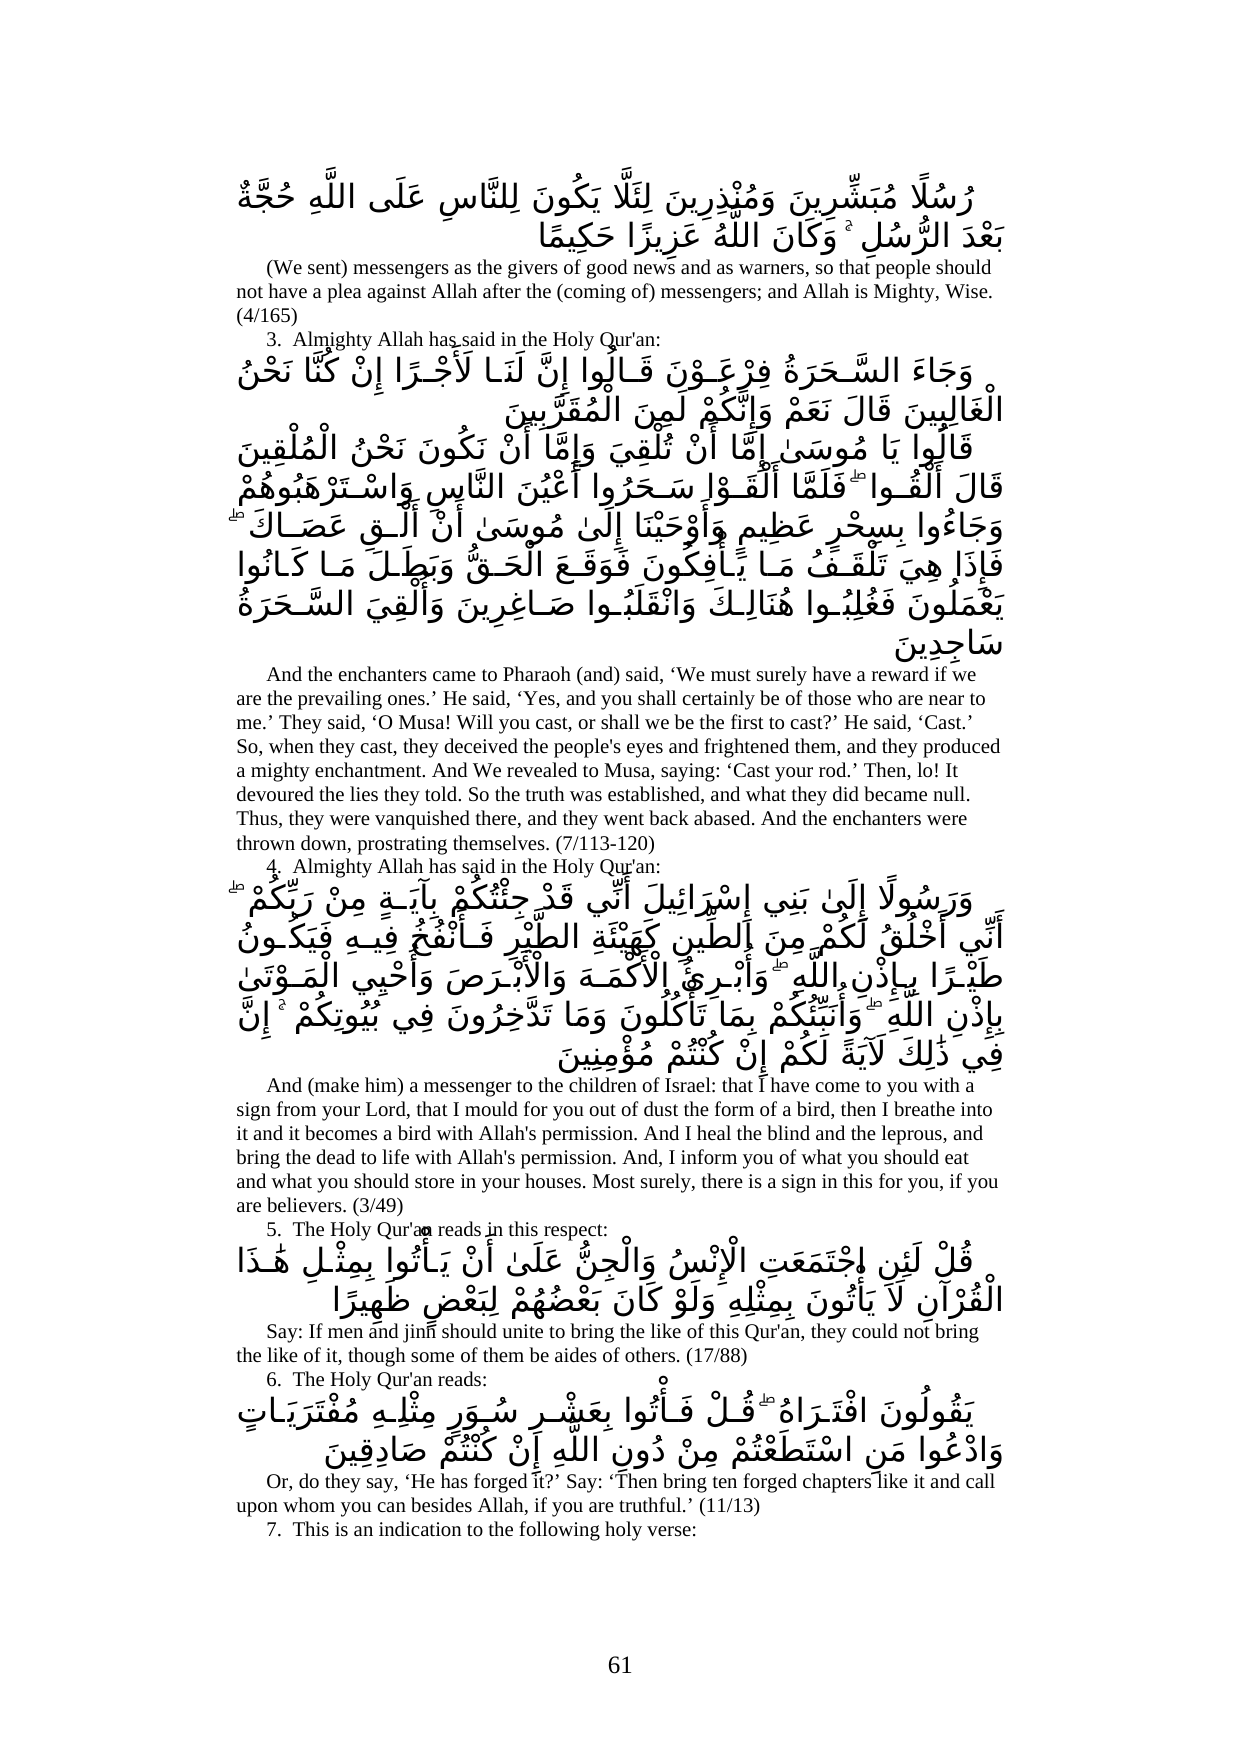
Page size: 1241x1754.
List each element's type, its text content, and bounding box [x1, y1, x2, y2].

text يَقُولُونَ افْتَرَاهُ ۖ قُلْ فَأْتُوا بِعَشْرِ سُوَرٍ مِثْلِهِ مُفْتَرَيَاتٍ وَادْعُوا مَنِ اسْتَطَعْتُمْ مِنْ دُونِ اللَّهِ إِنْ كُنْتُمْ صَادِقِينَ [236, 1391, 1004, 1469]
text And the enchanters came to Pharaoh (and) said, ‘We must surely have a reward if we are the prevailing ones.’ He said, ‘Yes, and you shall certainly be of those who are near to me.’ They said, ‘O Musa! Will you cast, or shall we be the first to cast?’ He said, ‘Cast.’ So, when they cast, they deceived the people's eyes and frightened them, and they produced a mighty enchantment. And We revealed to Musa, saying: ‘Cast your rod.’ Then, lo! It devoured the lies they told. So the truth was established, and what they did became null. Thus, they were vanquished there, and they went back abased. And the enchanters were thrown down, prostrating themselves. (7/113-120) [236, 662, 1004, 854]
text وَرَسُولًا إِلَىٰ بَنِي إِسْرَائِيلَ أَنِّي قَدْ جِئْتُكُمْ بِآيَةٍ مِنْ رَبِّكُمْ ۖ أَنِّي أَخْلُقُ لَكُمْ مِنَ الطِّينِ كَهَيْئَةِ الطَّيْرِ فَأَنْفُخُ فِيهِ فَيَكُونُ طَيْرًا بِإِذْنِ اللَّهِ ۖ وَأُبْرِئُ الْأَكْمَهَ وَالْأَبْرَصَ وَأُحْيِي الْمَوْتَىٰ بِإِذْنِ اللَّهِ ۖ وَأُنَبِّئُكُمْ بِمَا تَأْكُلُونَ وَمَا تَدَّخِرُونَ فِي بُيُوتِكُمْ ۚ إِنَّ فِي ذَٰلِكَ لَآيَةً لَكُمْ إِنْ كُنْتُمْ مُؤْمِنِينَ [236, 878, 1004, 1073]
text And (make him) a messenger to the children of Israel: that I have come to you with a sign from your Lord, that I mould for you out of dust the form of a bird, then I breathe into it and it becomes a bird with Allah's permission. And I heal the blind and the leprous, and bring the dead to life with Allah's permission. And, I inform you of what you should eat and what you should store in your houses. Most surely, there is a sign in this for you, if you are believers. (3/49) [236, 1073, 1004, 1217]
text وَجَاءَ السَّحَرَةُ فِرْعَوْنَ قَالُوا إِنَّ لَنَا لَأَجْرًا إِنْ كُنَّا نَحْنُ الْغَالِبِينَ قَالَ نَعَمْ وَإِنَّكُمْ لَمِنَ الْمُقَرَّبِينَ [236, 351, 1004, 429]
text 4. Almighty Allah has said in the Holy Qur'an: [236, 854, 1004, 878]
text 3. Almighty Allah has said in the Holy Qur'an: [236, 327, 1004, 351]
text رُسُلًا مُبَشِّرِينَ وَمُنْذِرِينَ لِئَلَّا يَكُونَ لِلنَّاسِ عَلَى اللَّهِ حُجَّةٌ بَعْدَ الرُّسُلِ ۚ وَكَانَ اللَّهُ عَزِيزًا حَكِيمًا [236, 177, 1004, 255]
text 6. The Holy Qur'an reads: [236, 1367, 1004, 1391]
text قُلْ لَئِنِ اجْتَمَعَتِ الْإِنْسُ وَالْجِنُّ عَلَىٰ أَنْ يَأْتُوا بِمِثْلِ هَٰذَا الْقُرْآنِ لَا يَأْتُونَ بِمِثْلِهِ وَلَوْ كَانَ بَعْضُهُمْ لِبَعْضٍ ظَهِيرًا [236, 1241, 1004, 1319]
text Say: If men and jinn should unite to bring the like of this Qur'an, they could not bring the like of it, though some of them be aides of others. (17/88) [236, 1319, 1004, 1367]
text (We sent) messengers as the givers of good news and as warners, so that people should not have a plea against Allah after the (coming of) messengers; and Allah is Mighty, Wise. (4/165) [236, 255, 1004, 327]
text قَالُوا يَا مُوسَىٰ إِمَّا أَنْ تُلْقِيَ وَإِمَّا أَنْ نَكُونَ نَحْنُ الْمُلْقِينَ قَالَ أَلْقُوا ۖ فَلَمَّا أَلْقَوْا سَحَرُوا أَعْيُنَ النَّاسِ وَاسْتَرْهَبُوهُمْ وَجَاءُوا بِسِحْرٍ عَظِيمٍ وَأَوْحَيْنَا إِلَىٰ مُوسَىٰ أَنْ أَلْقِ عَصَاكَ ۖ فَإِذَا هِيَ تَلْقَفُ مَا يَأْفِكُونَ فَوَقَعَ الْحَقُّ وَبَطَلَ مَا كَانُوا يَعْمَلُونَ فَغُلِبُوا هُنَالِكَ وَانْقَلَبُوا صَاغِرِينَ وَأُلْقِيَ السَّحَرَةُ سَاجِدِينَ [236, 429, 1004, 662]
text Or, do they say, ‘He has forged it?’ Say: ‘Then bring ten forged chapters like it and call upon whom you can besides Allah, if you are truthful.’ (11/13) [236, 1469, 1004, 1517]
text 5. The Holy Qur'an reads in this respect: [236, 1217, 1004, 1241]
text 7. This is an indication to the following holy verse: [236, 1517, 1004, 1541]
